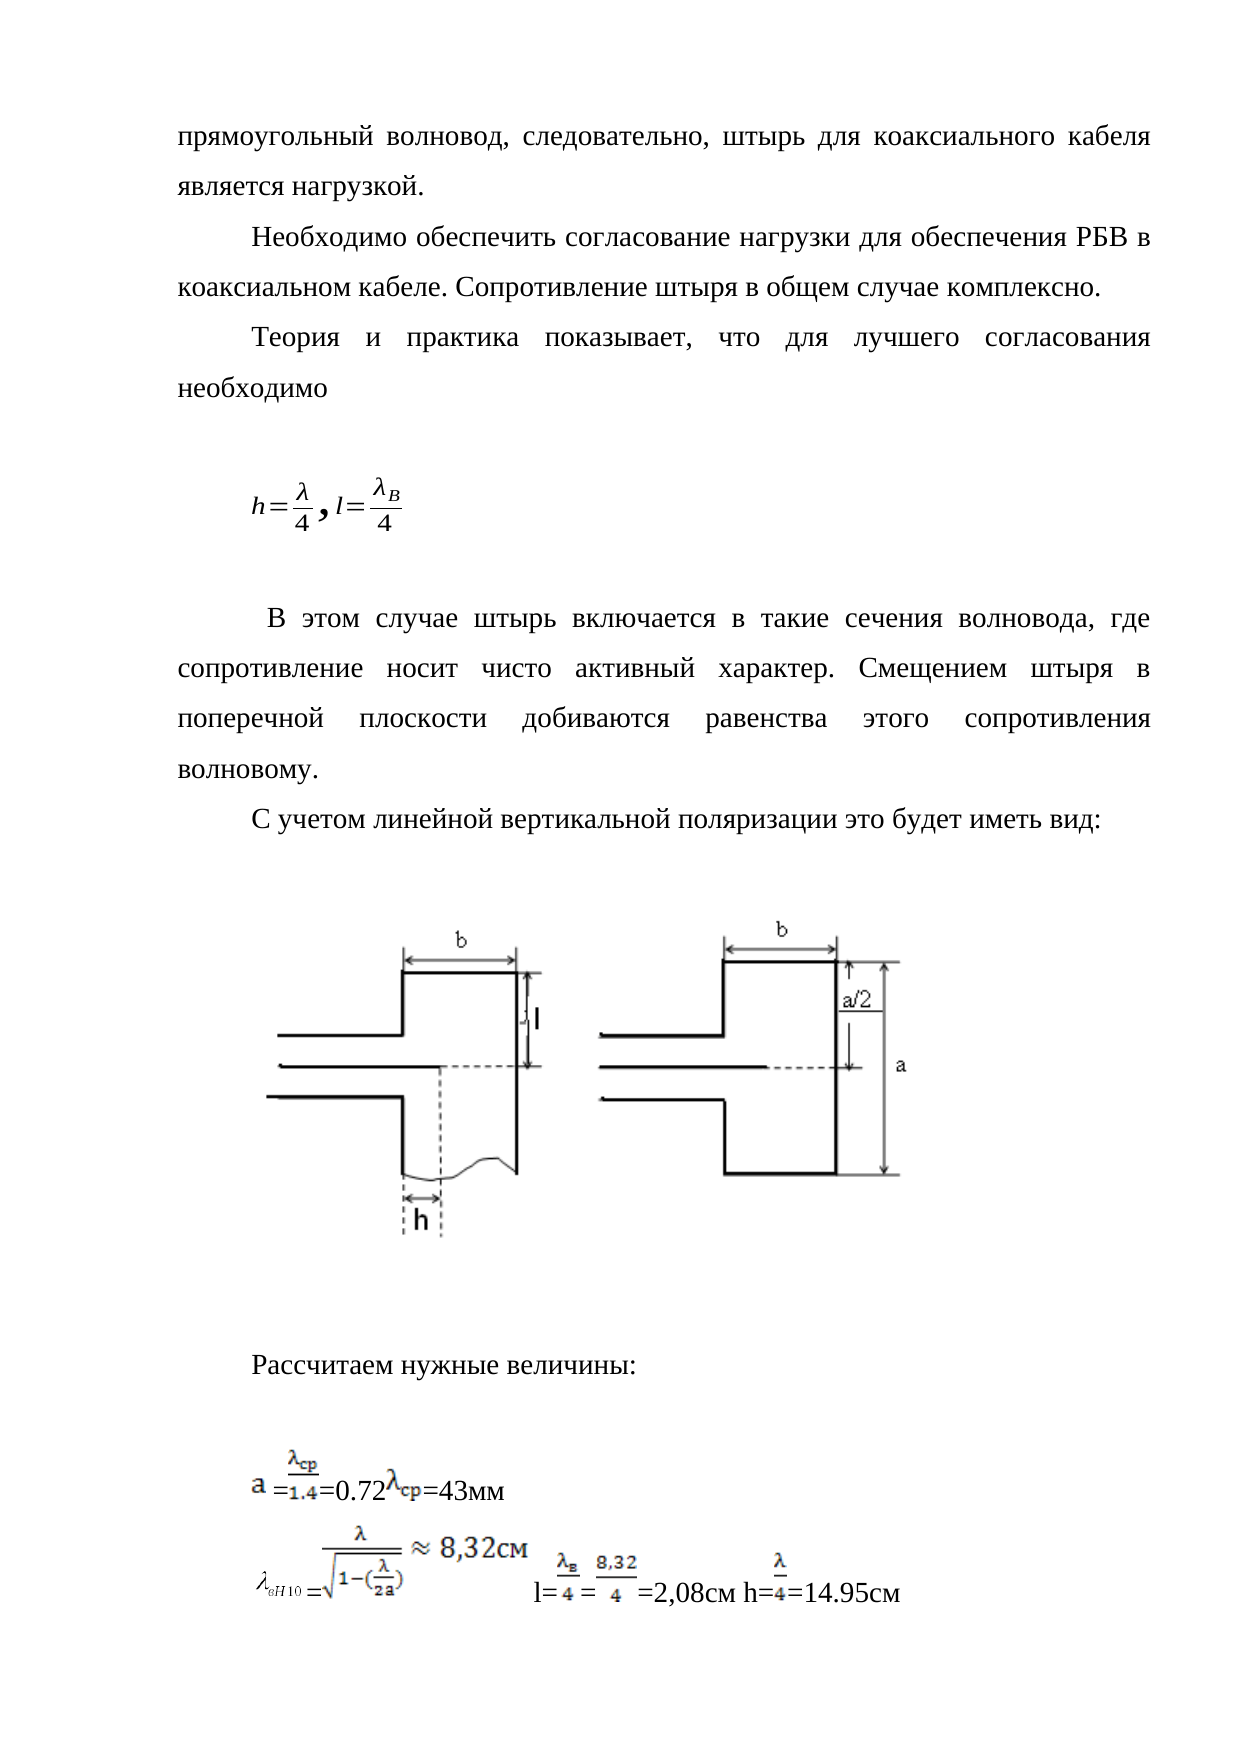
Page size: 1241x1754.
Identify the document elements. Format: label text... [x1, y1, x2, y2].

picture [557, 1550, 580, 1602]
text В этом случае штырь включается в такие сечения волновода, где сопротивление носит чисто активный характер. Смещением штыря в поперечной плоскости добиваются равенства этого сопротивления волновому. [177, 600, 1152, 784]
picture [322, 1523, 534, 1602]
text ==0.72=43мм [177, 1447, 1152, 1507]
text Необходимо обеспечить согласование нагрузки для обеспечения РБВ в коаксиальном кабеле. Сопротивление штыря в общем случае комплексно. [177, 219, 1152, 303]
text Теория и практика показывает, что для лучшего согласования необходимо [177, 319, 1152, 403]
picture [386, 1463, 423, 1501]
picture [288, 1447, 319, 1501]
picture [774, 1550, 787, 1602]
picture [596, 1553, 637, 1602]
text Рассчитаем нужные величины: [177, 1347, 1152, 1380]
text =l===2,08см h==14.95см [177, 1524, 1152, 1608]
picture [251, 1466, 266, 1501]
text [177, 118, 1152, 202]
text С учетом линейной вертикальной поляризации это будет иметь вид: [177, 801, 1152, 834]
picture [251, 901, 933, 1285]
